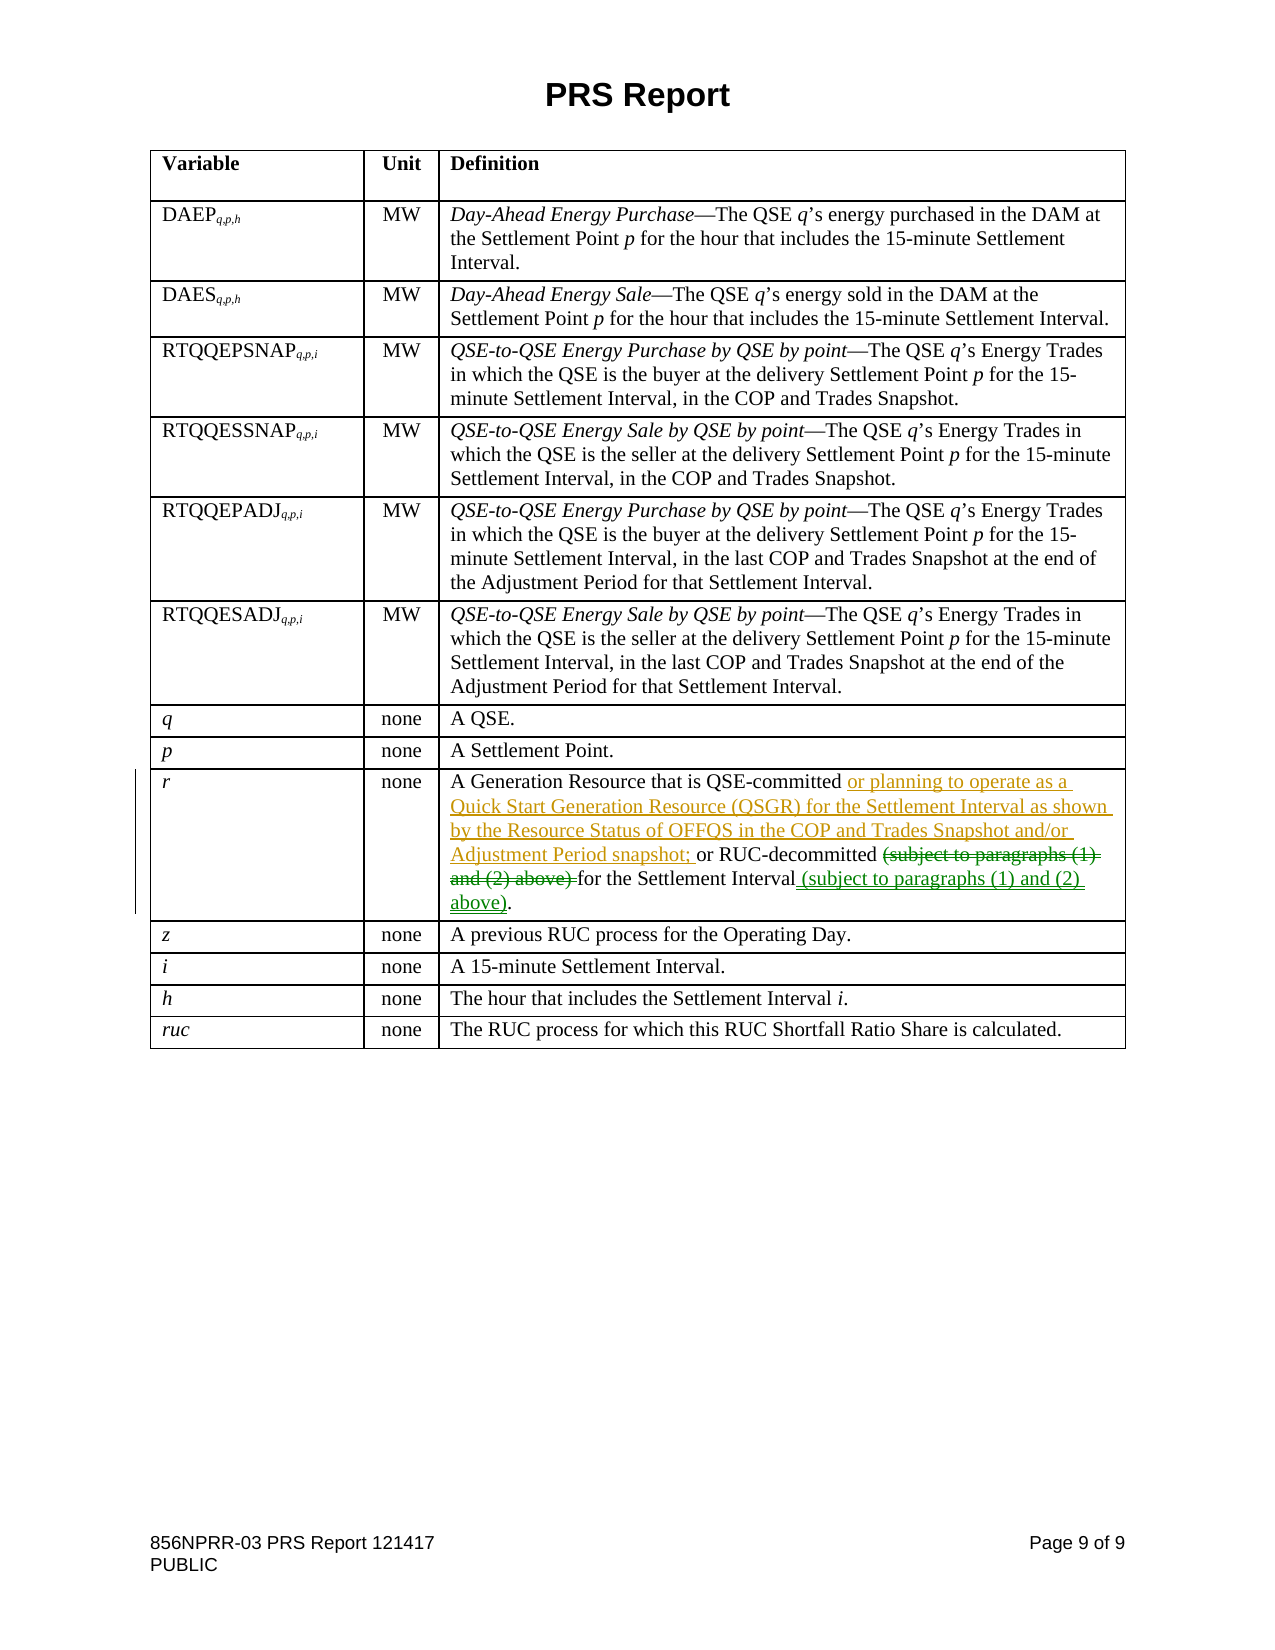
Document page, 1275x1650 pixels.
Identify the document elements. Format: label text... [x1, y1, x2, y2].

table_cell ruc [151, 1017, 363, 1048]
table_cell none [365, 738, 438, 768]
table_cell none [365, 1017, 438, 1048]
table_cell RTQQESSNAPq,p,i [151, 418, 363, 496]
table_cell MW [365, 338, 438, 416]
table_cell none [365, 986, 438, 1016]
table_cell none [365, 954, 438, 984]
table_cell A QSE. [440, 706, 1125, 736]
table_cell RTQQEPADJq,p,i [151, 498, 363, 600]
table_cell RTQQESADJq,p,i [151, 602, 363, 704]
table_cell none [365, 706, 438, 736]
table_cell The hour that includes the Settlement Interval i. [440, 986, 1125, 1016]
table_cell p [151, 738, 363, 768]
table_cell MW [365, 282, 438, 336]
table_cell MW [365, 498, 438, 600]
table_cell DAEPq,p,h [151, 202, 363, 280]
table_cell Day-Ahead Energy Purchase—The QSE q’s energy purchased in the DAM at the Settlement Point p for the hour that includes the 15-minute Settlement Interval. [440, 202, 1125, 280]
table_cell The RUC process for which this RUC Shortfall Ratio Share is calculated. [440, 1017, 1125, 1048]
table_cell MW [365, 602, 438, 704]
table_cell QSE-to-QSE Energy Sale by QSE by point—The QSE q’s Energy Trades in which the QSE is the seller at the delivery Settlement Point p for the 15-minute Settlement Interval, in the last COP and Trades Snapshot at the end of the Adjustment Period for that Settlement Interval. [440, 602, 1125, 704]
table_cell A Generation Resource that is QSE-committed or RUC-decommitted for the Settlement Interval. [440, 770, 1125, 920]
table_cell none [365, 922, 438, 952]
table_cell z [151, 922, 363, 952]
table_cell QSE-to-QSE Energy Purchase by QSE by point—The QSE q’s Energy Trades in which the QSE is the buyer at the delivery Settlement Point p for the 15-minute Settlement Interval, in the last COP and Trades Snapshot at the end of the Adjustment Period for that Settlement Interval. [440, 498, 1125, 600]
table_cell q [151, 706, 363, 736]
table_cell A 15-minute Settlement Interval. [440, 954, 1125, 984]
table_cell Day-Ahead Energy Sale—The QSE q’s energy sold in the DAM at the Settlement Point p for the hour that includes the 15-minute Settlement Interval. [440, 282, 1125, 336]
table_cell QSE-to-QSE Energy Purchase by QSE by point—The QSE q’s Energy Trades in which the QSE is the buyer at the delivery Settlement Point p for the 15-minute Settlement Interval, in the COP and Trades Snapshot. [440, 338, 1125, 416]
table_cell h [151, 986, 363, 1016]
table_cell RTQQEPSNAPq,p,i [151, 338, 363, 416]
table_header Definition [440, 151, 1125, 200]
table_header Variable [151, 151, 363, 200]
table_cell r [151, 770, 363, 920]
table_cell A Settlement Point. [440, 738, 1125, 768]
table_cell MW [365, 418, 438, 496]
table_cell QSE-to-QSE Energy Sale by QSE by point—The QSE q’s Energy Trades in which the QSE is the seller at the delivery Settlement Point p for the 15-minute Settlement Interval, in the COP and Trades Snapshot. [440, 418, 1125, 496]
table_cell i [151, 954, 363, 984]
table_cell none [365, 770, 438, 920]
table_cell MW [365, 202, 438, 280]
table_cell DAESq,p,h [151, 282, 363, 336]
table_header Unit [365, 151, 438, 200]
table_cell A previous RUC process for the Operating Day. [440, 922, 1125, 952]
